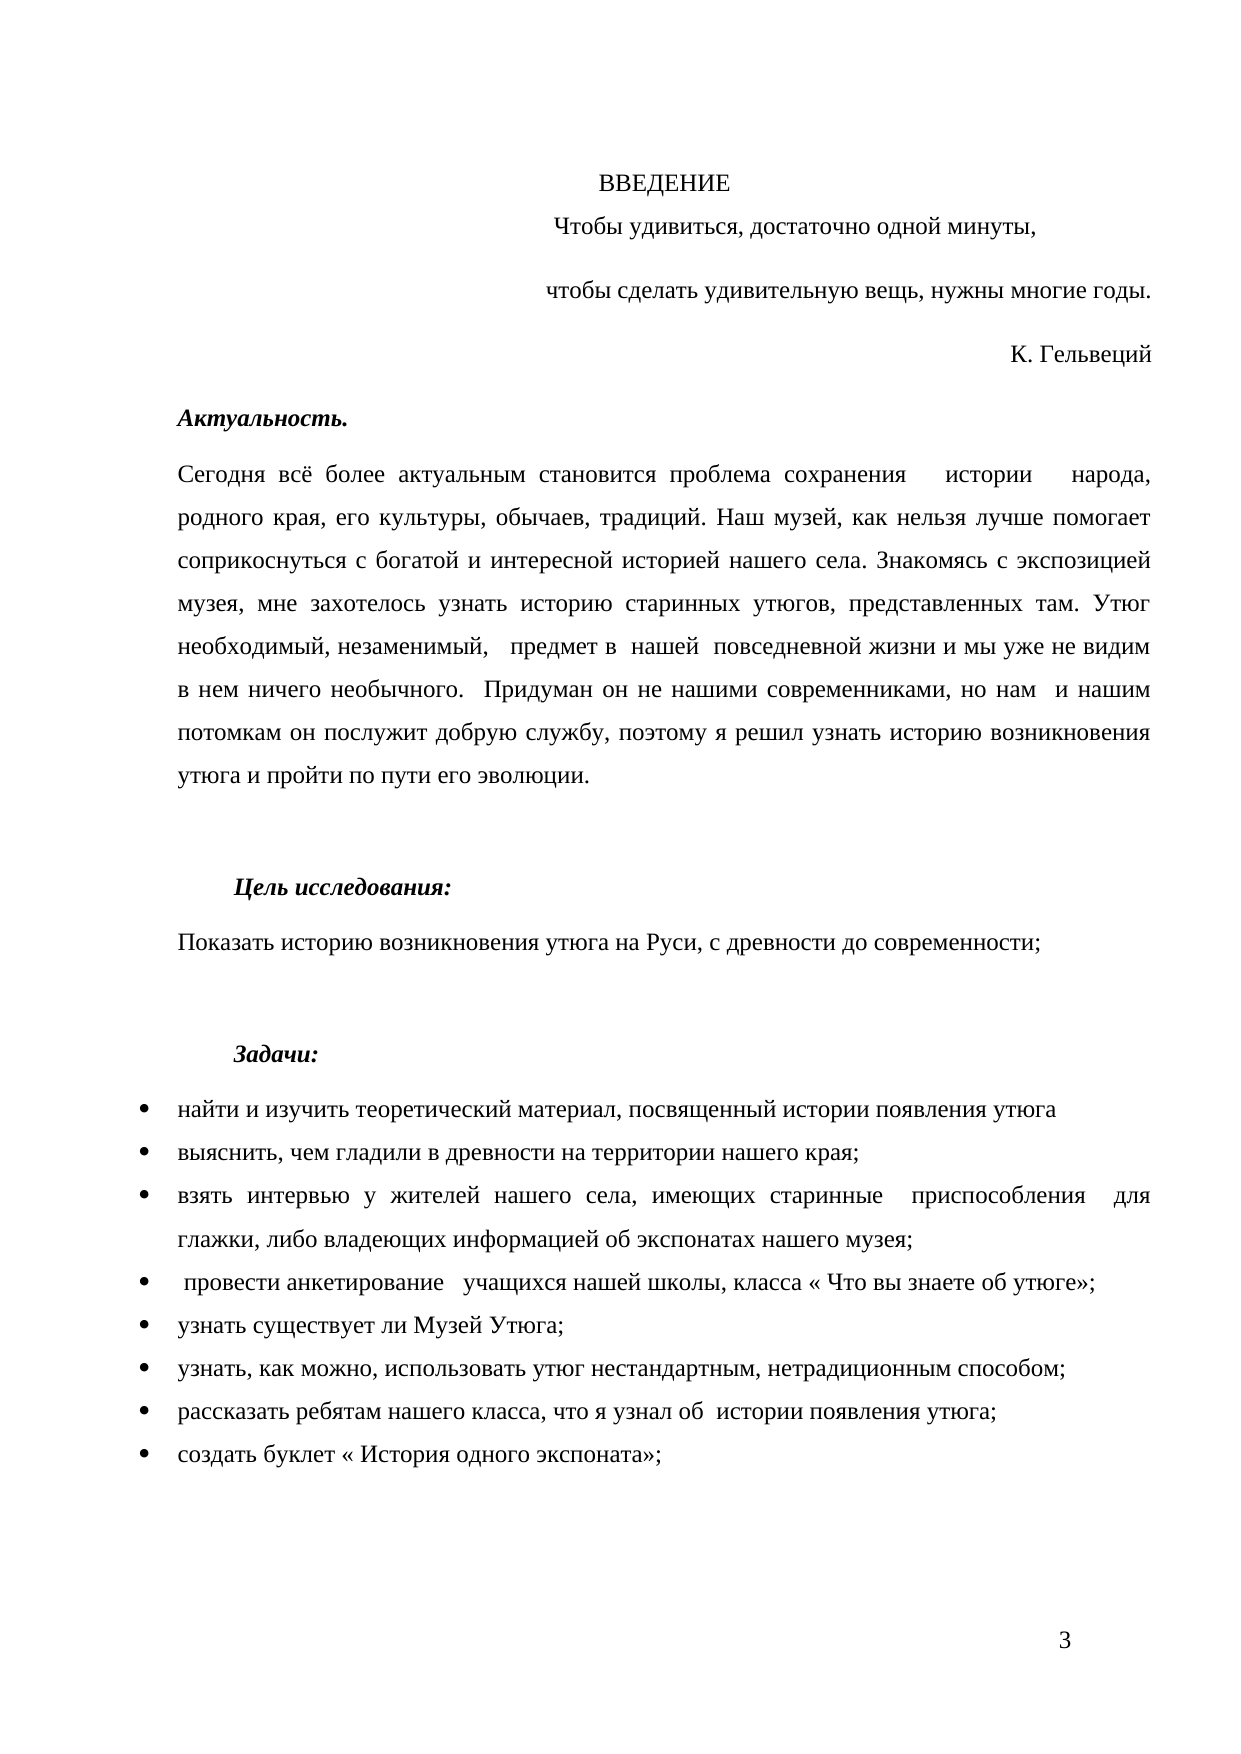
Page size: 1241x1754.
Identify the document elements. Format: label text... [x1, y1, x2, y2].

list узнать, как можно, использовать утюг нестандартным, нетрадиционным способом; [140, 1353, 1152, 1382]
text Цель исследования: [177, 872, 1152, 901]
subtitle ВВЕДЕНИЕ [177, 168, 1152, 197]
text Чтобы удивиться, достаточно одной минуты, [177, 211, 1152, 240]
text Показать историю возникновения утюга на Руси, с древности до современности; [177, 927, 1152, 956]
list рассказать ребятам нашего класса, что я узнал об истории появления утюга; [140, 1396, 1152, 1425]
text К. Гельвеций [177, 339, 1152, 368]
text Задачи: [177, 1039, 1152, 1067]
text Актуальность. [177, 403, 1152, 432]
list узнать существует ли Музей Утюга; [140, 1310, 1152, 1339]
list провести анкетирование учащихся нашей школы, класса « Что вы знаете об утюге»; [140, 1267, 1152, 1296]
list взять интервью у жителей нашего села, имеющих старинные приспособления для глажки, либо владеющих информацией об экспонатах нашего музея; [140, 1181, 1152, 1252]
list выяснить, чем гладили в древности на территории нашего края; [140, 1137, 1152, 1166]
list найти и изучить теоретический материал, посвященный истории появления утюга [140, 1094, 1152, 1123]
text чтобы сделать удивительную вещь, нужны многие годы. [177, 275, 1152, 304]
text Сегодня всё более актуальным становится проблема сохранения истории народа, родного края, его культуры, обычаев, традиций. Наш музей, как нельзя лучше помогает соприкоснуться с богатой и интересной историей нашего села. Знакомясь с экспозицией музея, мне захотелось узнать историю старинных утюгов, представленных там. Утюг необходимый, незаменимый, предмет в нашей повседневной жизни и мы уже не видим в нем ничего необычного. Придуман он не нашими современниками, но нам и нашим потомкам он послужит добрую службу, поэтому я решил узнать историю возникновения утюга и пройти по пути его эволюции. [177, 459, 1152, 789]
list создать буклет « История одного экспоната»; [140, 1439, 1152, 1468]
